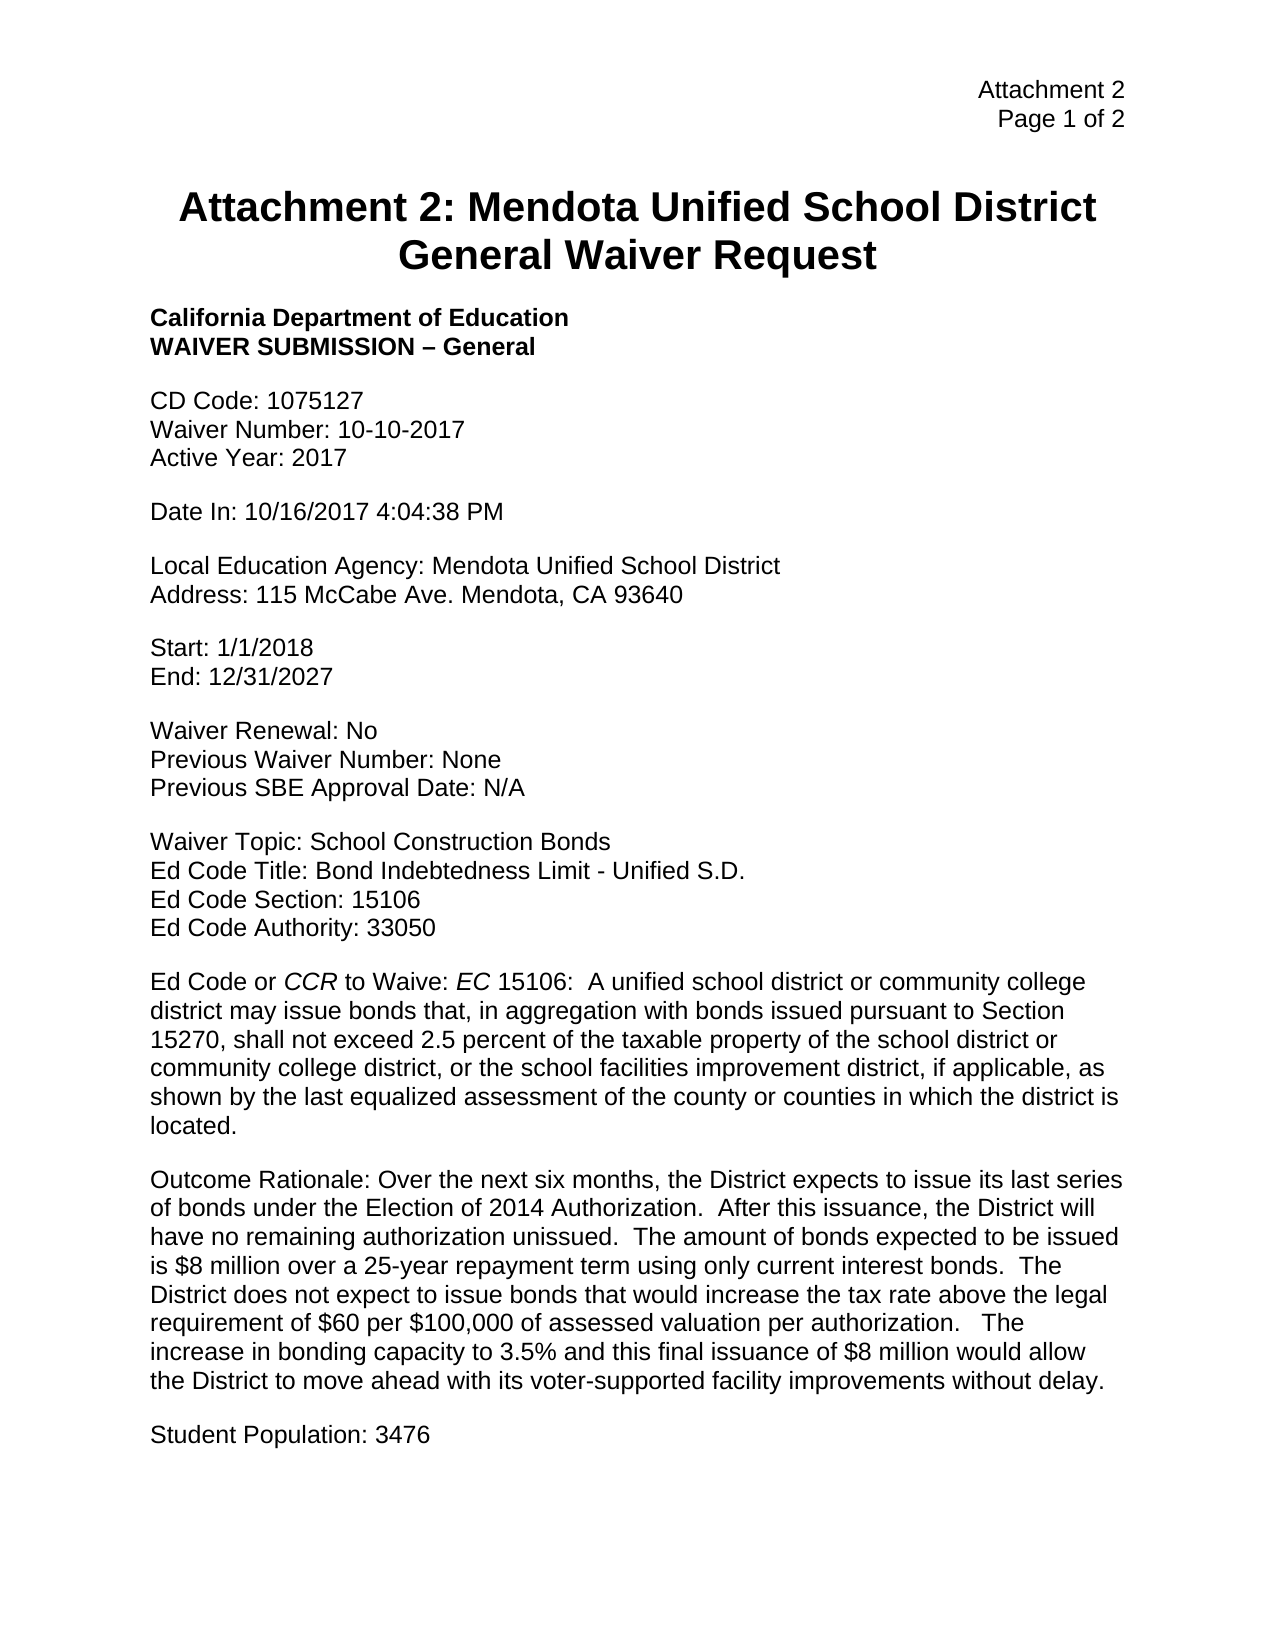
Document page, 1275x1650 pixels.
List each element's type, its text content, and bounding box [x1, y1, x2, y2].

text Waiver Topic: School Construction Bonds Ed Code Title: Bond Indebtedness Limit - Unified S.D. Ed Code Section: 15106 Ed Code Authority: 33050 [150, 827, 1125, 942]
text Waiver Renewal: No Previous Waiver Number: None Previous SBE Approval Date: N/A [150, 716, 1125, 802]
text Date In: 10/16/2017 4:04:38 PM [150, 497, 1125, 526]
text Local Education Agency: Mendota Unified School District Address: 115 McCabe Ave. Mendota, CA 93640 [150, 551, 1125, 608]
text CD Code: 1075127 Waiver Number: 10-10-2017 Active Year: 2017 [150, 386, 1125, 472]
text Start: 1/1/2018 End: 12/31/2027 [150, 633, 1125, 691]
text California Department of Education WAIVER SUBMISSION – General [150, 303, 1125, 361]
text Ed Code or CCR to Waive: EC 15106: A unified school district or community college district may issue bonds that, in aggregation with bonds issued pursuant to Section 15270, shall not exceed 2.5 percent of the taxable property of the school district or community college district, or the school facilities improvement district, if applicable, as shown by the last equalized assessment of the county or counties in which the district is located. [150, 967, 1125, 1139]
text Outcome Rationale: Over the next six months, the District expects to issue its last series of bonds under the Election of 2014 Authorization. After this issuance, the District will have no remaining authorization unissued. The amount of bonds expected to be issued is $8 million over a 25-year repayment term using only current interest bonds. The District does not expect to issue bonds that would increase the tax rate above the legal requirement of $60 per $100,000 of assessed valuation per authorization. The increase in bonding capacity to 3.5% and this final issuance of $8 million would allow the District to move ahead with its voter-supported facility improvements without delay. [150, 1164, 1125, 1394]
text Student Population: 3476 [150, 1419, 1125, 1448]
subtitle Attachment 2: Mendota Unified School District General Waiver Request [150, 182, 1125, 278]
